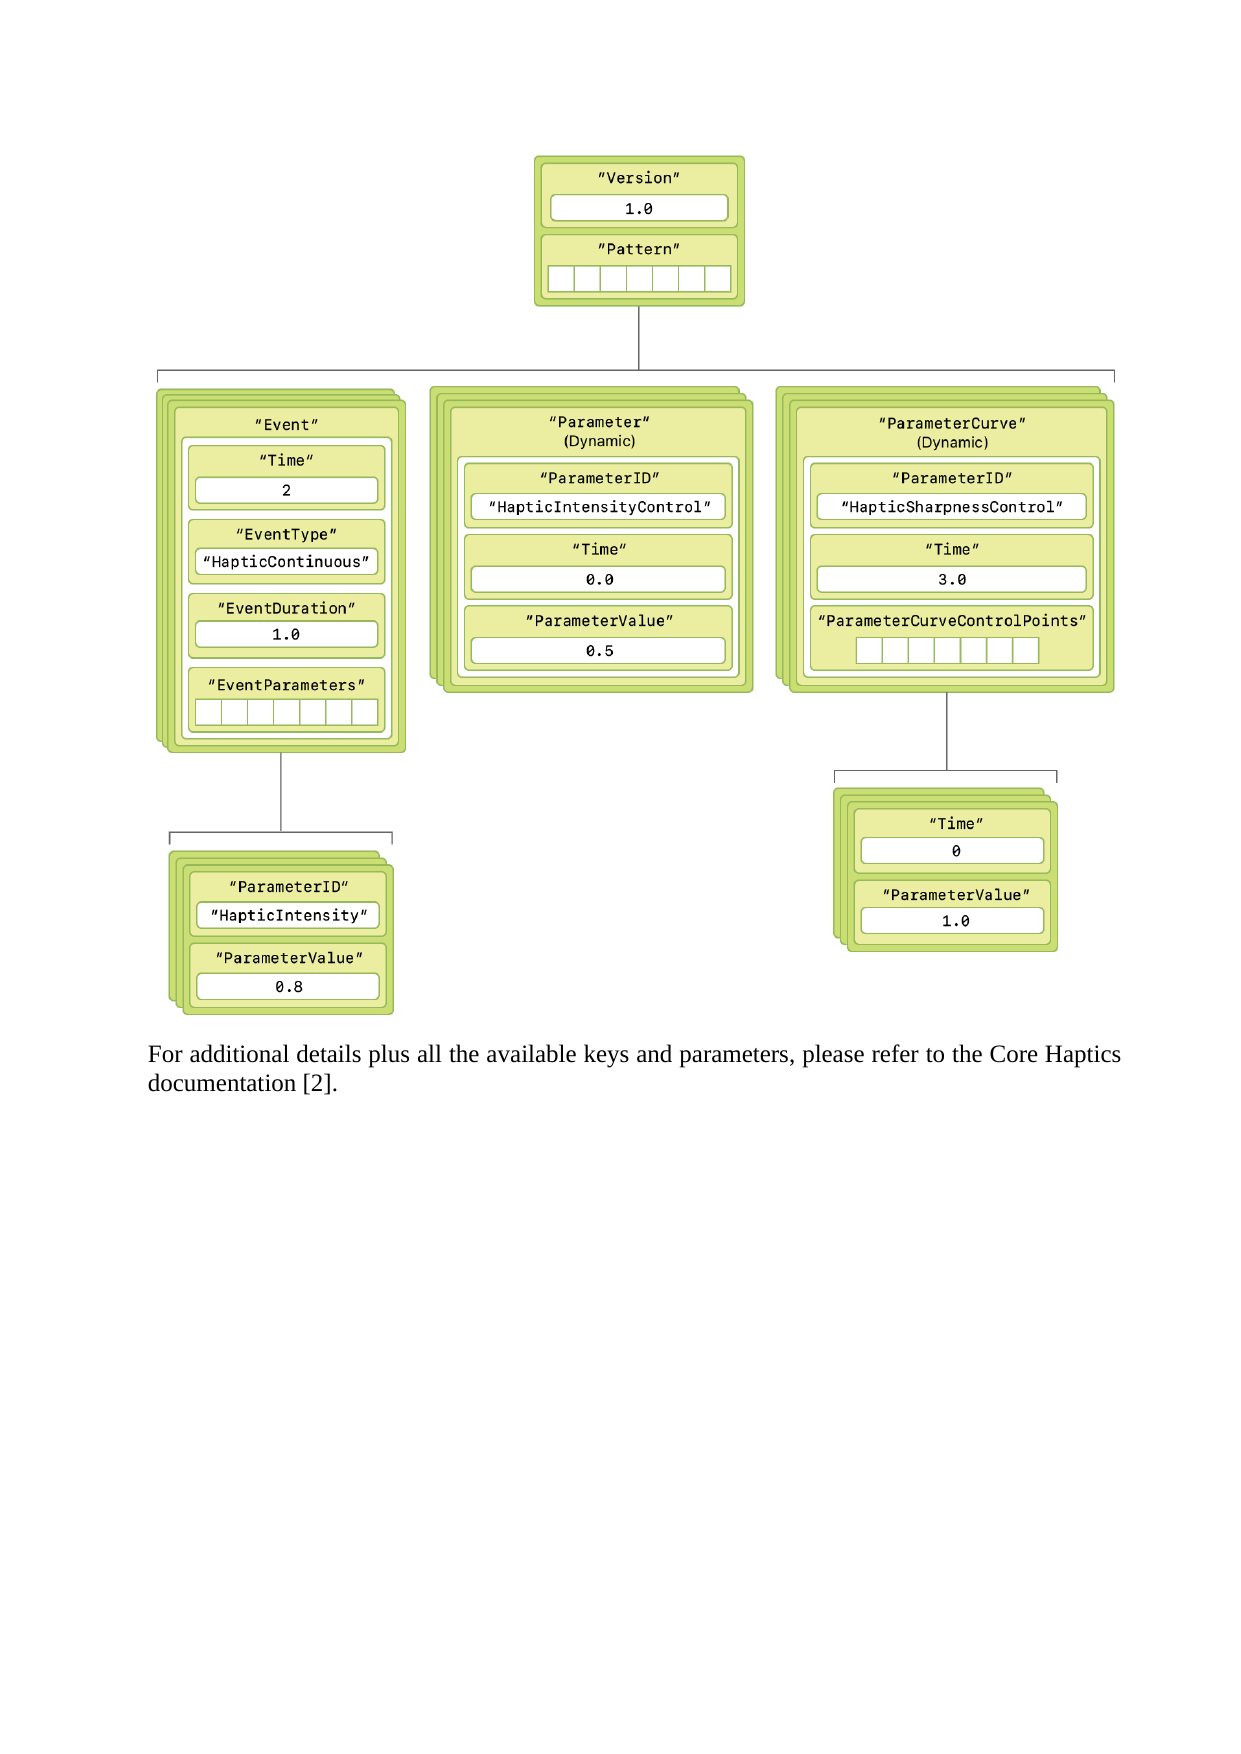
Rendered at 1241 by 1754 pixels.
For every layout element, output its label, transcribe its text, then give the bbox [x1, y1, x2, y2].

picture [147, 147, 1123, 1023]
text For additional details plus all the available keys and parameters, please refer to the Core Haptics documentation [2]. [148, 1039, 1122, 1097]
